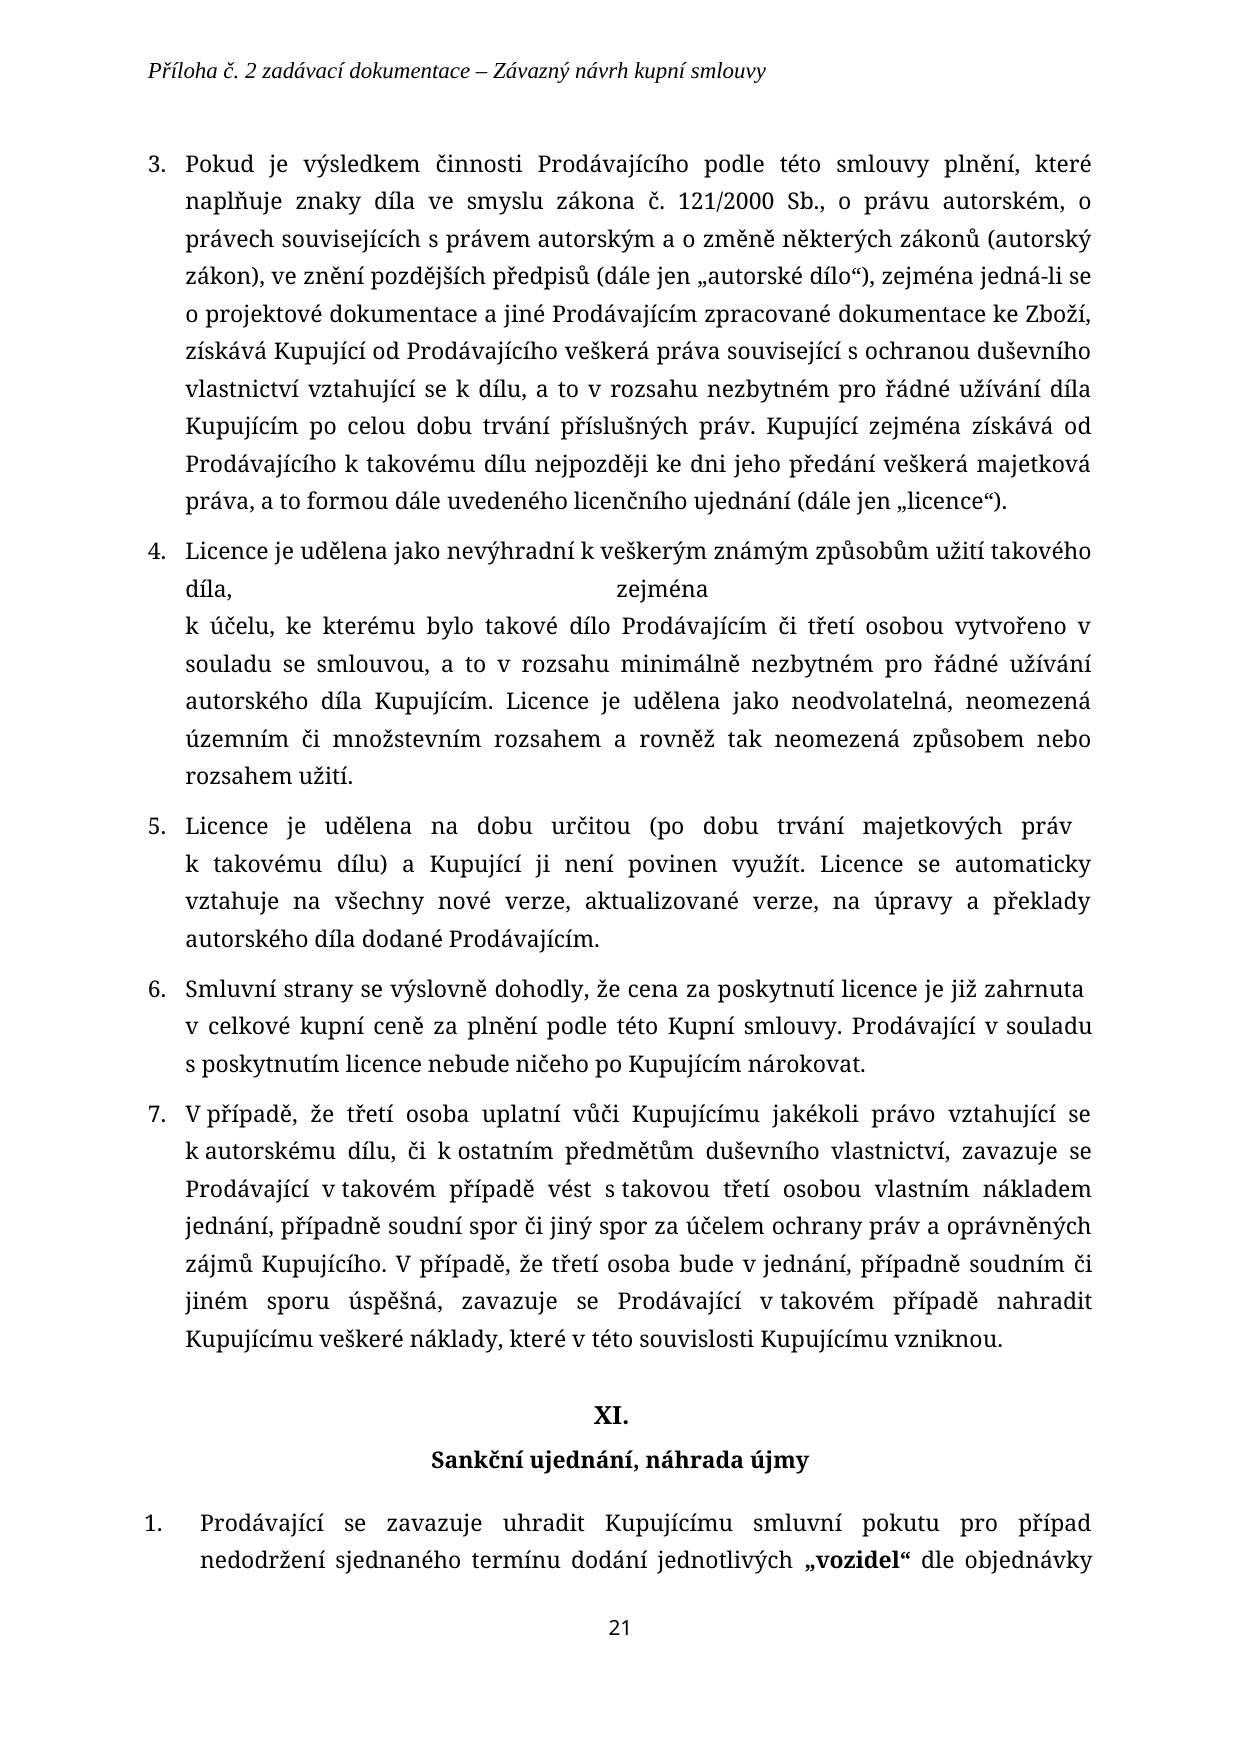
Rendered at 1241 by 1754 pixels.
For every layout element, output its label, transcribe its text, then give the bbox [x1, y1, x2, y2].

list Smluvní strany se výslovně dohodly, že cena za poskytnutí licence je již zahrnuta v celkové kupní ceně za plnění podle této Kupní smlouvy. Prodávající v souladu s poskytnutím licence nebude ničeho po Kupujícím nárokovat. [148, 973, 1093, 1079]
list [162, 1507, 1093, 1575]
list Pokud je výsledkem činnosti Prodávajícího podle této smlouvy plnění, které naplňuje znaky díla ve smyslu zákona č. 121/2000 Sb., o právu autorském, o právech souvisejících s právem autorským a o změně některých zákonů (autorský zákon), ve znění pozdějších předpisů (dále jen „autorské dílo“), zejména jedná-li se o projektové dokumentace a jiné Prodávajícím zpracované dokumentace ke Zboží, získává Kupující od Prodávajícího veškerá práva související s ochranou duševního vlastnictví vztahující se k dílu, a to v rozsahu nezbytném pro řádné užívání díla Kupujícím po celou dobu trvání příslušných práv. Kupující zejména získává od Prodávajícího k takovému dílu nejpozději ke dni jeho předání veškerá majetková práva, a to formou dále uvedeného licenčního ujednání (dále jen „licence“). [148, 148, 1093, 516]
list Licence je udělena na dobu určitou (po dobu trvání majetkových práv k takovému dílu) a Kupující ji není povinen využít. Licence se automaticky vztahuje na všechny nové verze, aktualizované verze, na úpravy a překlady autorského díla dodané Prodávajícím. [148, 810, 1093, 954]
list V případě, že třetí osoba uplatní vůči Kupujícímu jakékoli právo vztahující se k autorskému dílu, či k ostatním předmětům duševního vlastnictví, zavazuje se Prodávající v takovém případě vést s takovou třetí osobou vlastním nákladem jednání, případně soudní spor či jiný spor za účelem ochrany práv a oprávněných zájmů Kupujícího. V případě, že třetí osoba bude v jednání, případně soudním či jiném sporu úspěšná, zavazuje se Prodávající v takovém případě nahradit Kupujícímu veškeré náklady, které v této souvislosti Kupujícímu vzniknou. [148, 1098, 1093, 1354]
list Licence je udělena jako nevýhradní k veškerým známým způsobům užití takového díla, zejména k účelu, ke kterému bylo takové dílo Prodávajícím či třetí osobou vytvořeno v souladu se smlouvou, a to v rozsahu minimálně nezbytném pro řádné užívání autorského díla Kupujícím. Licence je udělena jako neodvolatelná, neomezená územním či množstevním rozsahem a rovněž tak neomezená způsobem nebo rozsahem užití. [148, 535, 1093, 791]
text Sankční ujednání, náhrada újmy [148, 1444, 1093, 1475]
